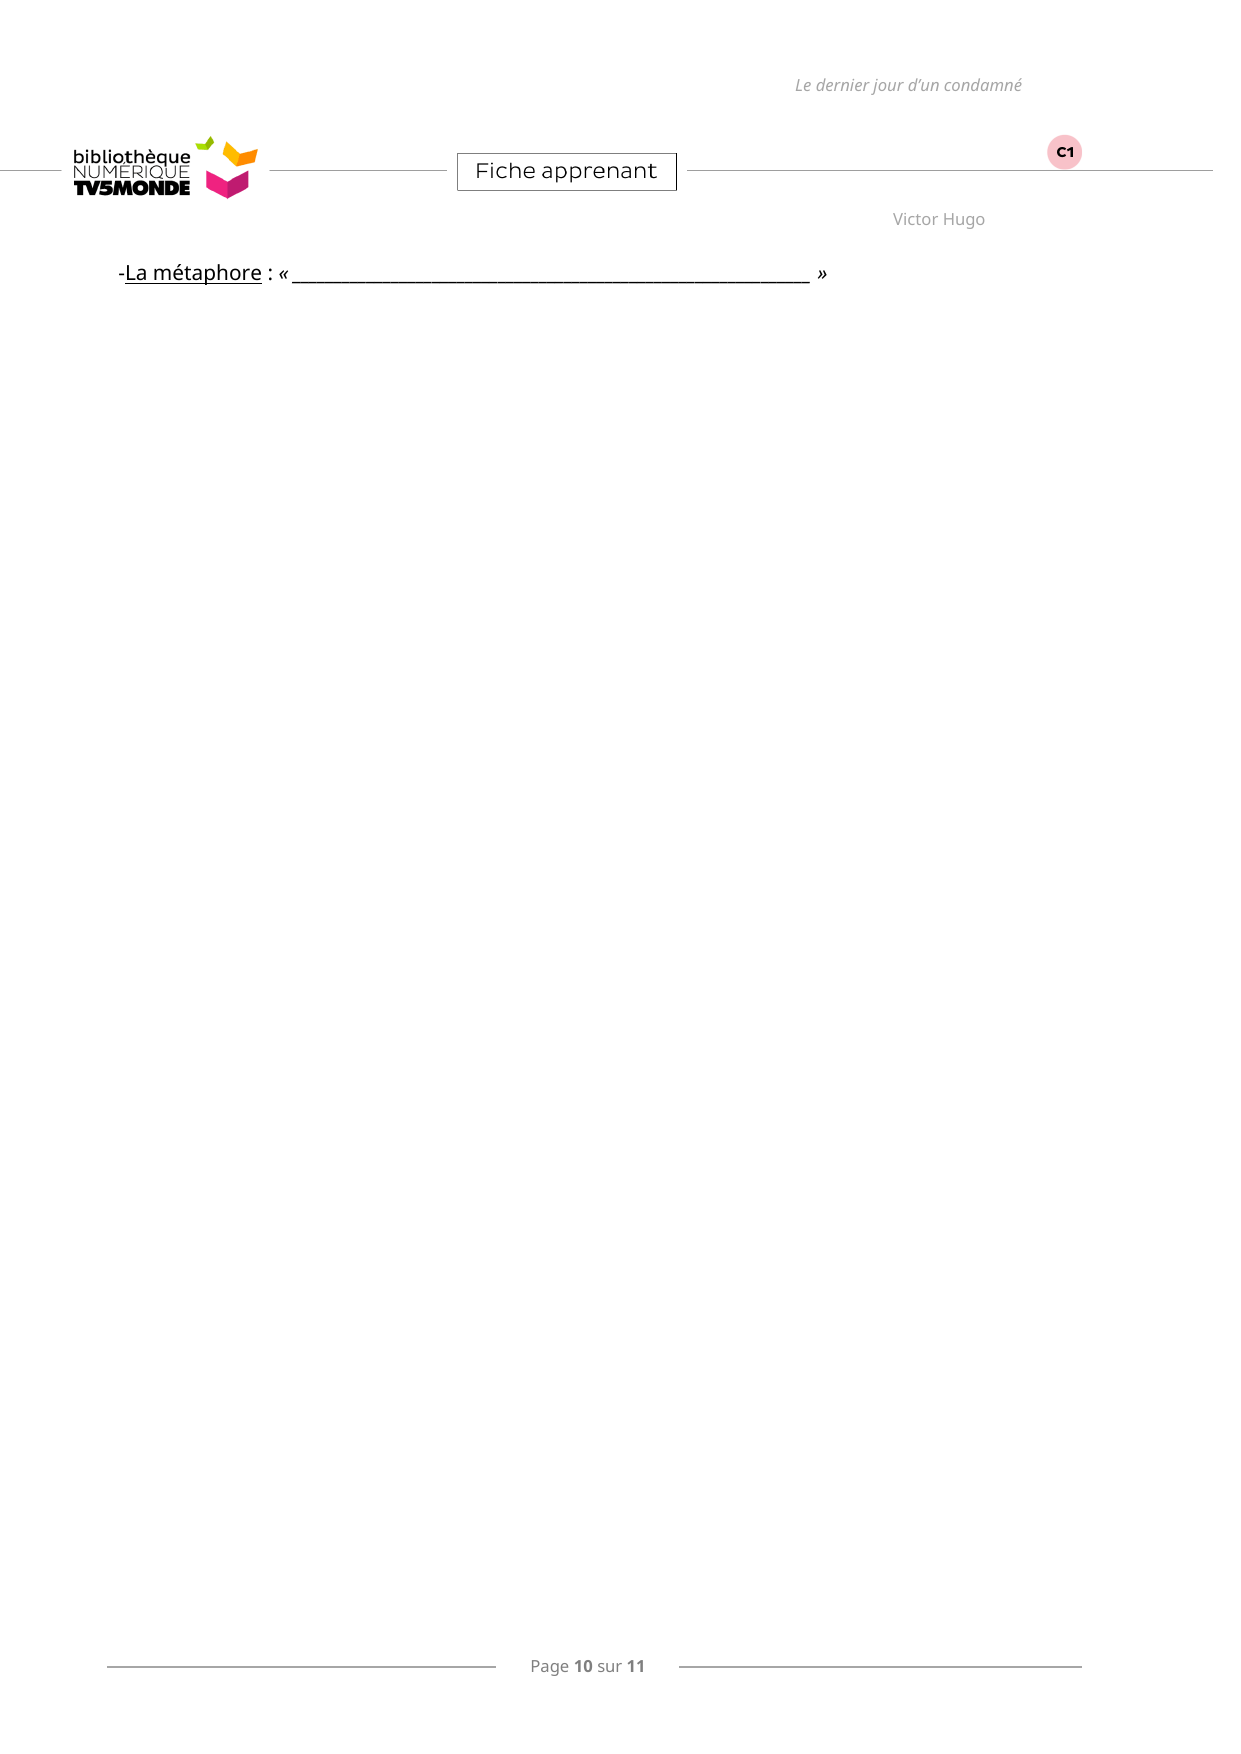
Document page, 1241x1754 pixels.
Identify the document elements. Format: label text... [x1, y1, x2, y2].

text -La métaphore : « _______________________________________________________________ » [118, 258, 1093, 287]
picture [0, 73, 1213, 208]
